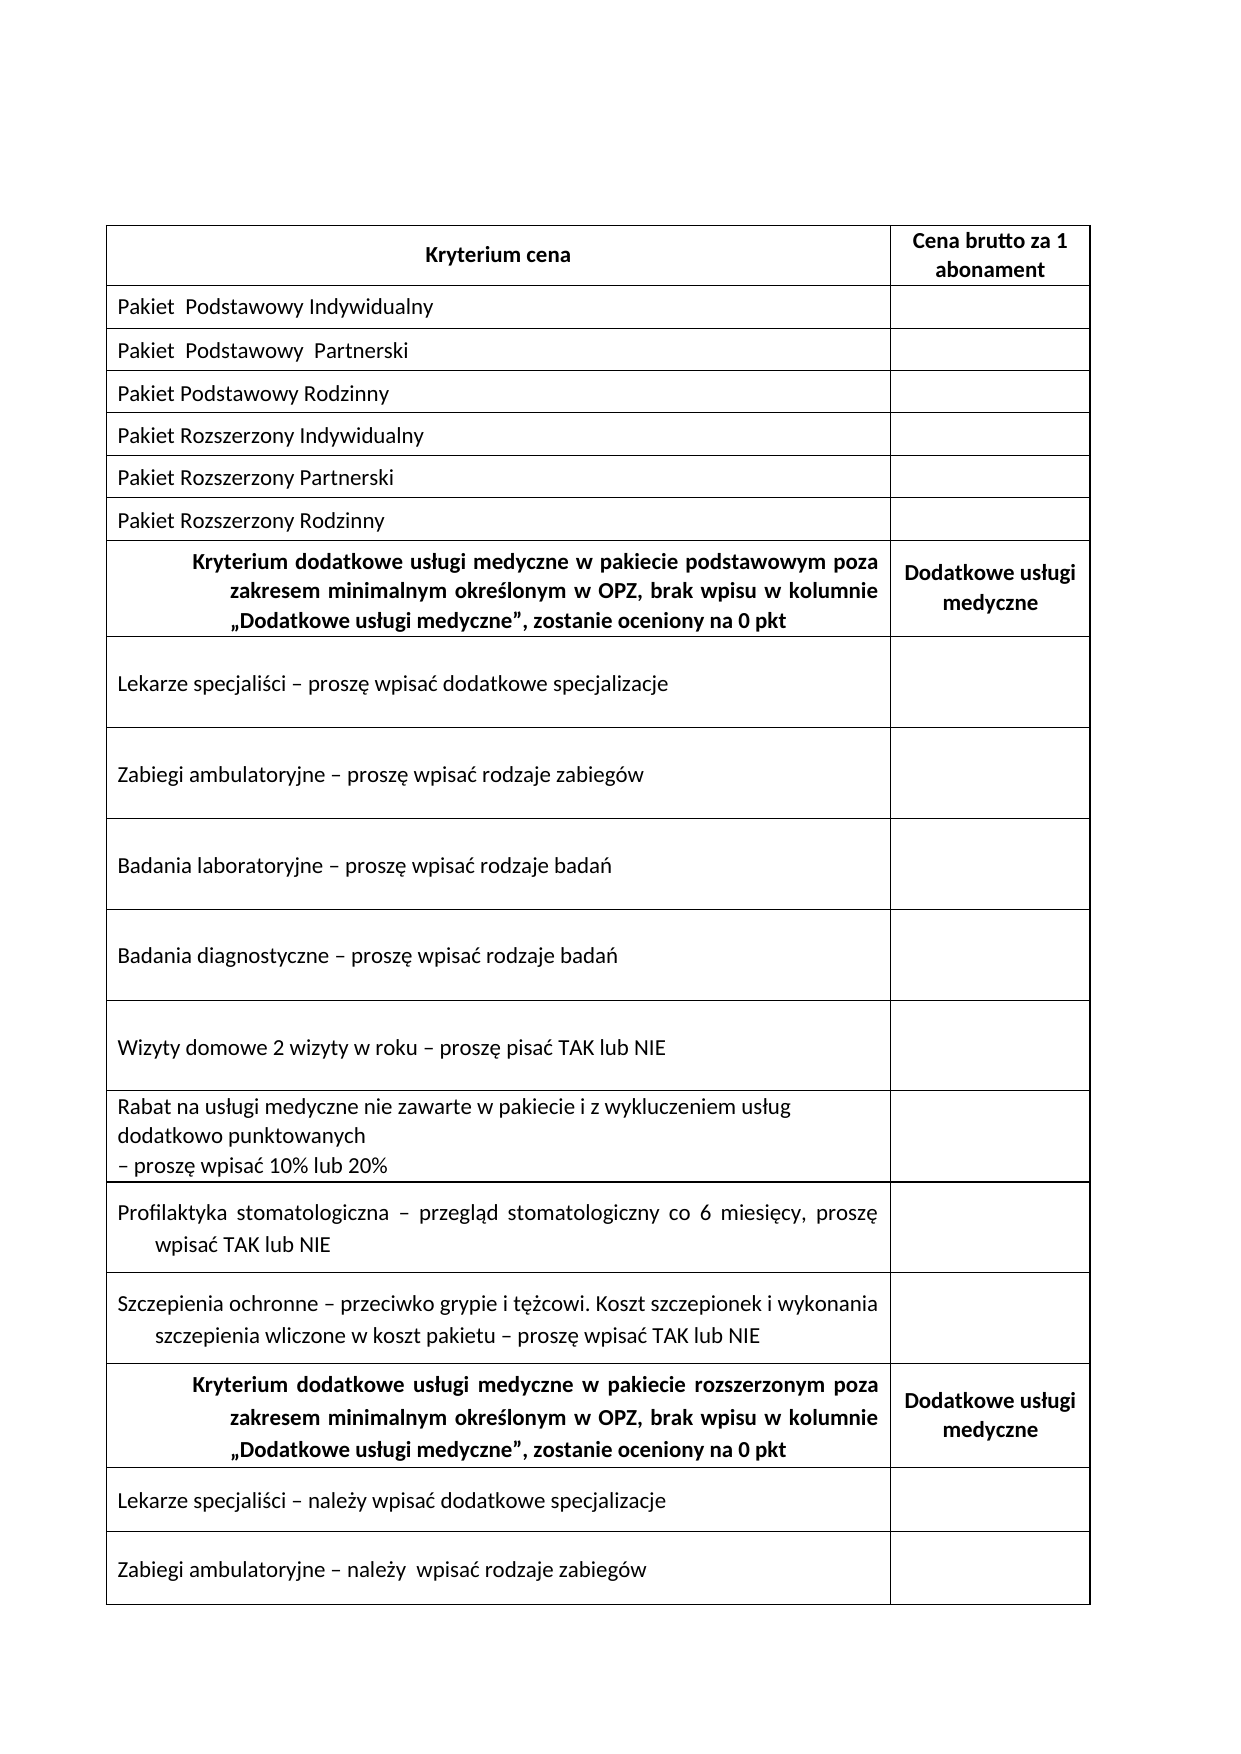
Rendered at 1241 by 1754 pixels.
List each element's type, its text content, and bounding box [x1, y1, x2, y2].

table_cell [891, 329, 1089, 370]
table_cell [891, 819, 1089, 908]
table_cell [891, 1273, 1089, 1363]
table_cell [891, 413, 1089, 455]
table_cell Szczepienia ochronne – przeciwko grypie i tężcowi. Koszt szczepionek i wykonania szczepienia wliczone w koszt pakietu – proszę wpisać TAK lub NIE [107, 1273, 890, 1363]
table_cell Badania diagnostyczne – proszę wpisać rodzaje badań [107, 910, 890, 999]
table_header Cena brutto za 1 abonament [891, 226, 1089, 285]
table_cell Dodatkowe usługi medyczne [891, 1364, 1089, 1467]
table_cell [891, 1001, 1089, 1090]
table_cell Pakiet Podstawowy Indywidualny [107, 286, 890, 327]
table_cell [891, 371, 1089, 412]
table_cell Pakiet Rozszerzony Indywidualny [107, 413, 890, 455]
table_cell Zabiegi ambulatoryjne – proszę wpisać rodzaje zabiegów [107, 728, 890, 818]
table_cell Zabiegi ambulatoryjne – należy wpisać rodzaje zabiegów [107, 1532, 890, 1603]
table_cell [891, 637, 1089, 727]
table_cell [891, 728, 1089, 818]
table_cell [891, 1468, 1089, 1531]
table_cell Pakiet Rozszerzony Rodzinny [107, 498, 890, 539]
table_cell [891, 498, 1089, 539]
table_cell [891, 1532, 1089, 1603]
table_cell Pakiet Podstawowy Rodzinny [107, 371, 890, 412]
table_cell Lekarze specjaliści – należy wpisać dodatkowe specjalizacje [107, 1468, 890, 1531]
table_cell Badania laboratoryjne – proszę wpisać rodzaje badań [107, 819, 890, 908]
table_cell [891, 1183, 1089, 1272]
table_cell [891, 1091, 1089, 1181]
table_cell Lekarze specjaliści – proszę wpisać dodatkowe specjalizacje [107, 637, 890, 727]
table_cell Rabat na usługi medyczne nie zawarte w pakiecie i z wykluczeniem usług dodatkowo punktowanych – proszę wpisać 10% lub 20% [107, 1091, 890, 1181]
table_cell Kryterium dodatkowe usługi medyczne w pakiecie rozszerzonym poza zakresem minimalnym określonym w OPZ, brak wpisu w kolumnie „Dodatkowe usługi medyczne”, zostanie oceniony na 0 pkt [107, 1364, 890, 1467]
table_cell [891, 910, 1089, 999]
table_cell Wizyty domowe 2 wizyty w roku – proszę pisać TAK lub NIE [107, 1001, 890, 1090]
table_cell [891, 286, 1089, 327]
table_cell Dodatkowe usługi medyczne [891, 541, 1089, 636]
table_cell Kryterium dodatkowe usługi medyczne w pakiecie podstawowym poza zakresem minimalnym określonym w OPZ, brak wpisu w kolumnie „Dodatkowe usługi medyczne”, zostanie oceniony na 0 pkt [107, 541, 890, 636]
table_cell Pakiet Rozszerzony Partnerski [107, 456, 890, 497]
table_header Kryterium cena [107, 226, 890, 285]
table_cell [891, 456, 1089, 497]
table_cell Profilaktyka stomatologiczna – przegląd stomatologiczny co 6 miesięcy, proszę wpisać TAK lub NIE [107, 1183, 890, 1272]
table_cell Pakiet Podstawowy Partnerski [107, 329, 890, 370]
